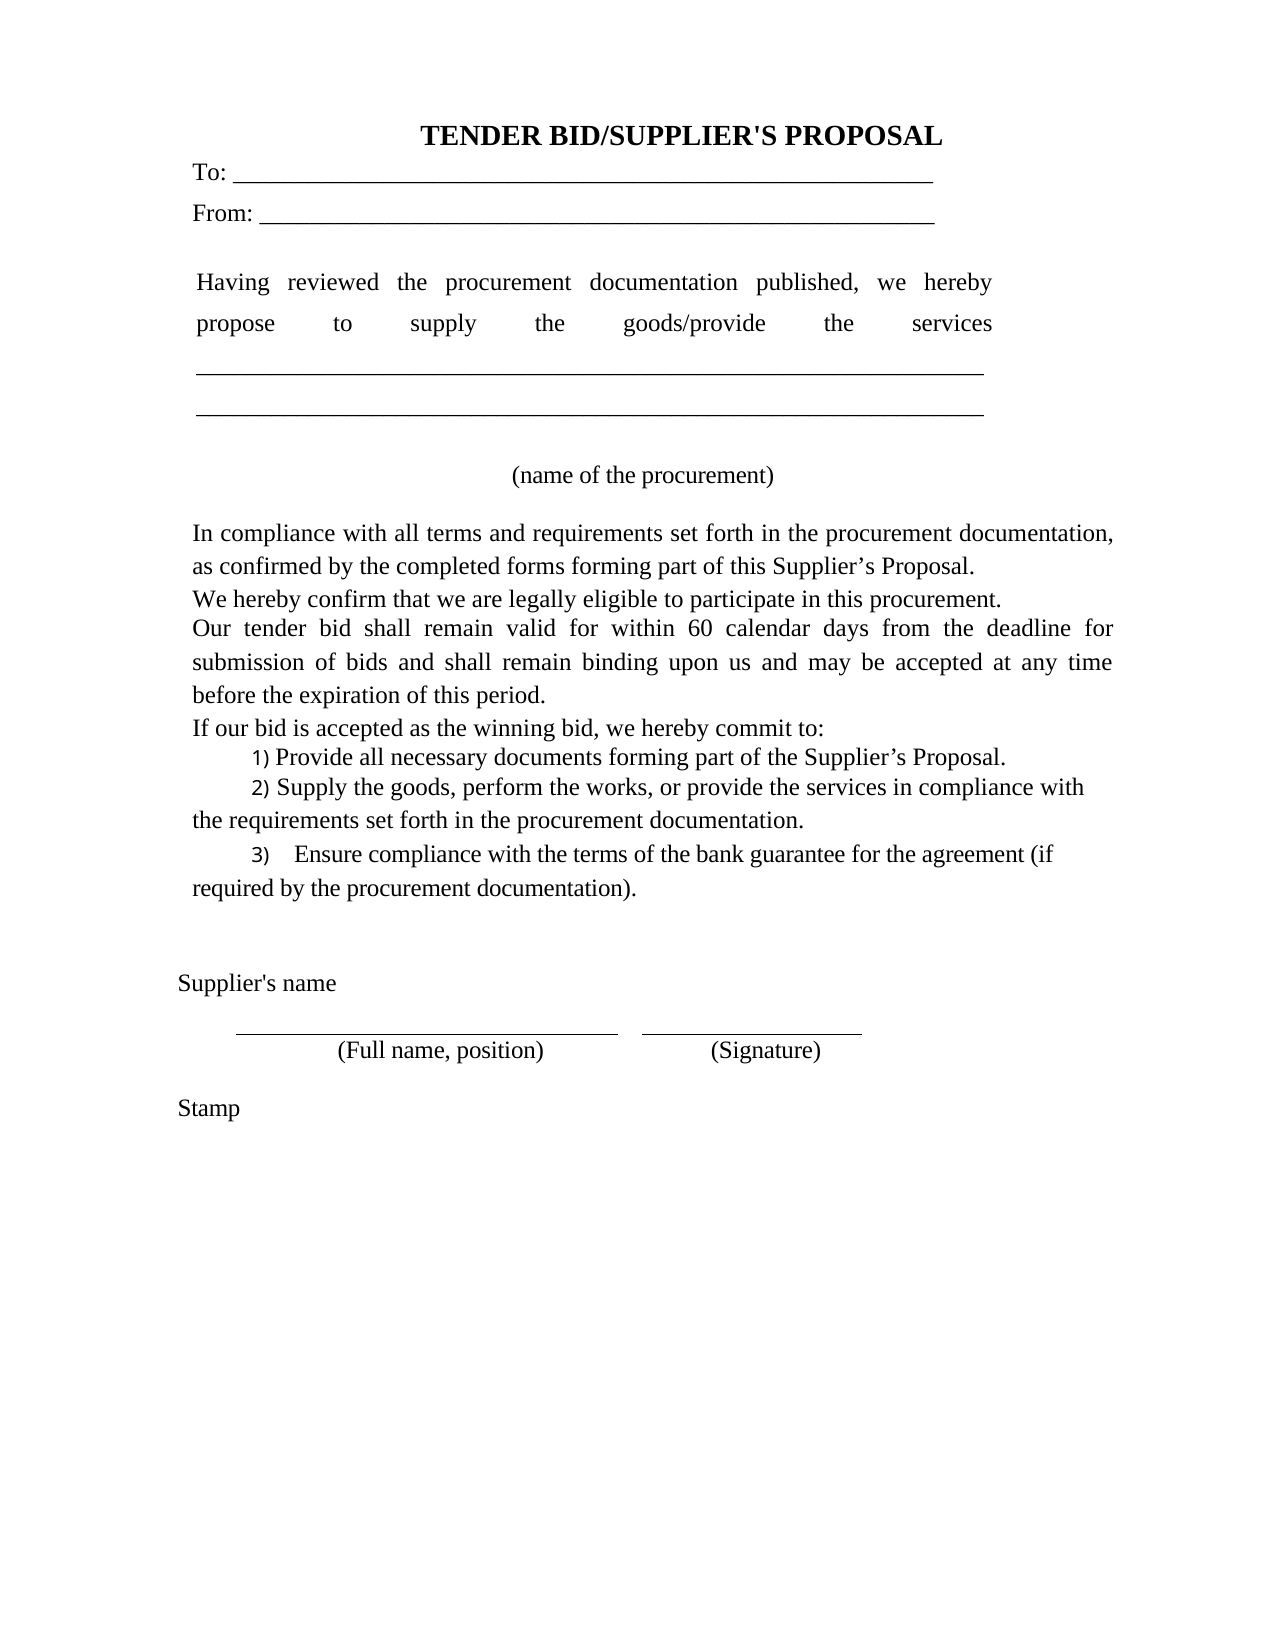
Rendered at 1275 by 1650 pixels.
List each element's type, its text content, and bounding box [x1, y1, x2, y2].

text (name of the procurement) [512, 460, 1186, 489]
subtitle Supplier's name [177, 968, 1186, 997]
list Supply the goods, perform the works, or provide the services in compliance with the requirements set forth in the procurement documentation. [192, 772, 1115, 834]
text Our tender bid shall remain valid for within 60 calendar days from the deadline for submission of bids and shall remain binding upon us and may be accepted at any time before the expiration of this period. [192, 613, 1115, 709]
text Having reviewed the procurement documentation published, we hereby propose to supply the goods/provide the services ______________________________________________________________________________________________________________________________ [196, 267, 993, 419]
list Ensure compliance with the terms of the bank guarantee for the agreement (if required by the procurement documentation). [192, 839, 1115, 935]
text (Full name, position) (Signature) [337, 1030, 1186, 1064]
text We hereby confirm that we are legally eligible to participate in this procurement. [177, 584, 1115, 613]
text Stamp [177, 1093, 1186, 1121]
text To: ________________________________________________________ From: ______________________________________________________ [192, 157, 1008, 226]
text In compliance with all terms and requirements set forth in the procurement documentation, as confirmed by the completed forms forming part of this Supplier’s Proposal. [192, 518, 1115, 580]
text If our bid is accepted as the winning bid, we hereby commit to: [177, 713, 1115, 742]
subtitle TENDER BID/SUPPLIER'S PROPOSAL [177, 118, 1186, 152]
list Provide all necessary documents forming part of the Supplier’s Proposal. [251, 742, 1115, 772]
